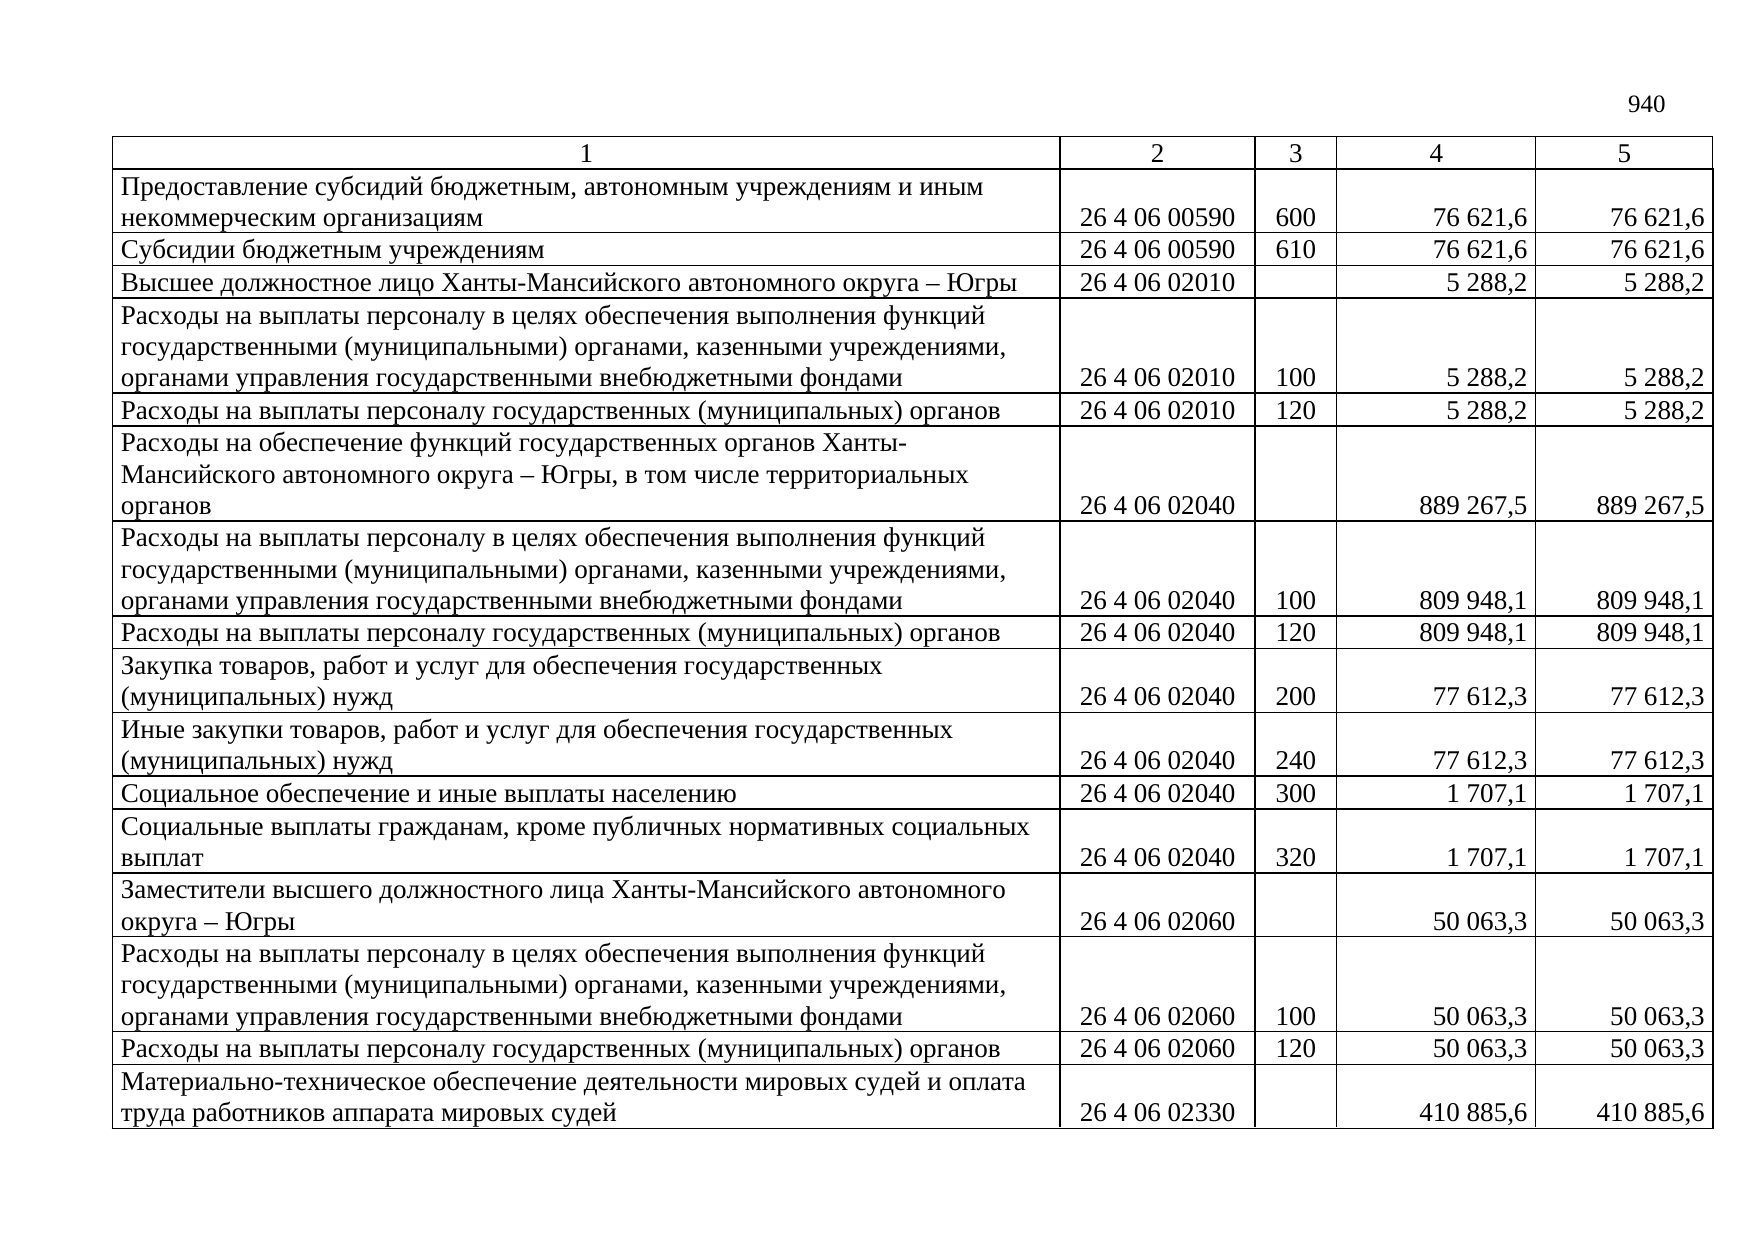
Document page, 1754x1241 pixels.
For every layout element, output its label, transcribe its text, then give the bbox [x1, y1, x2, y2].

table_header 4 [1337, 137, 1535, 168]
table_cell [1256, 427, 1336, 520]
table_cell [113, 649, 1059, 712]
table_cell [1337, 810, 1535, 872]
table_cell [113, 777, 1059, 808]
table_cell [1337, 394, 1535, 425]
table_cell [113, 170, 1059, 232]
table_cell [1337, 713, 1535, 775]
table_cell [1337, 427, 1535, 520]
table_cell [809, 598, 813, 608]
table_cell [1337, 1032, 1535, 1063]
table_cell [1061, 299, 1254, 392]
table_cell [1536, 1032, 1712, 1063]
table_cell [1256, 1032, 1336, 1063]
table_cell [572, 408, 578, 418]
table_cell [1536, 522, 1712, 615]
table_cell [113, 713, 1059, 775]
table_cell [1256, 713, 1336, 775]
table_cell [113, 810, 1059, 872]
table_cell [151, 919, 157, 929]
table_header 1 [113, 137, 1059, 168]
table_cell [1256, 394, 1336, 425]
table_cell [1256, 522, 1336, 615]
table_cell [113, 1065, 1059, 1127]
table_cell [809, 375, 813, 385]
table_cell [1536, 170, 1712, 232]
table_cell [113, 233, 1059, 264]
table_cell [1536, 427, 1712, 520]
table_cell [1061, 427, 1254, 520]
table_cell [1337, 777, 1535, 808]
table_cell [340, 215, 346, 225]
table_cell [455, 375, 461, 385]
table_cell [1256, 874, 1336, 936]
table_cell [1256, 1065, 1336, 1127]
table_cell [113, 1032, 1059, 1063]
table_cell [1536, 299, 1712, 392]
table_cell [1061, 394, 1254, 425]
table_header 2 [1061, 137, 1254, 168]
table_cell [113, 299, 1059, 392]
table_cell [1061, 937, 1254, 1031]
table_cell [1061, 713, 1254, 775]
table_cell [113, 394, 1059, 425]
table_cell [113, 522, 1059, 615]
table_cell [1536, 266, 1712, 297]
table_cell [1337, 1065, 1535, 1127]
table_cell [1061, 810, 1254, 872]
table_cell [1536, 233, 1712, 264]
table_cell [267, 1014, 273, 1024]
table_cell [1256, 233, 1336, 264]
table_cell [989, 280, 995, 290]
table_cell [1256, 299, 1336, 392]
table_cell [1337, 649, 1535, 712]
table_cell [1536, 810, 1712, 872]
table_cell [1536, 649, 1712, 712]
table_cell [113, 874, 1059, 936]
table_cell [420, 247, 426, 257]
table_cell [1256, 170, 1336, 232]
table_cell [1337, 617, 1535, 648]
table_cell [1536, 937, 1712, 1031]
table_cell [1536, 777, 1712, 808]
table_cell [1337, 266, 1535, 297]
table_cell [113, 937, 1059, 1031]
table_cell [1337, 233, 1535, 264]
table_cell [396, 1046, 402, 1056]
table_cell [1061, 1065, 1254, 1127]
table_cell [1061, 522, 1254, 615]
table_header 3 [1256, 137, 1336, 168]
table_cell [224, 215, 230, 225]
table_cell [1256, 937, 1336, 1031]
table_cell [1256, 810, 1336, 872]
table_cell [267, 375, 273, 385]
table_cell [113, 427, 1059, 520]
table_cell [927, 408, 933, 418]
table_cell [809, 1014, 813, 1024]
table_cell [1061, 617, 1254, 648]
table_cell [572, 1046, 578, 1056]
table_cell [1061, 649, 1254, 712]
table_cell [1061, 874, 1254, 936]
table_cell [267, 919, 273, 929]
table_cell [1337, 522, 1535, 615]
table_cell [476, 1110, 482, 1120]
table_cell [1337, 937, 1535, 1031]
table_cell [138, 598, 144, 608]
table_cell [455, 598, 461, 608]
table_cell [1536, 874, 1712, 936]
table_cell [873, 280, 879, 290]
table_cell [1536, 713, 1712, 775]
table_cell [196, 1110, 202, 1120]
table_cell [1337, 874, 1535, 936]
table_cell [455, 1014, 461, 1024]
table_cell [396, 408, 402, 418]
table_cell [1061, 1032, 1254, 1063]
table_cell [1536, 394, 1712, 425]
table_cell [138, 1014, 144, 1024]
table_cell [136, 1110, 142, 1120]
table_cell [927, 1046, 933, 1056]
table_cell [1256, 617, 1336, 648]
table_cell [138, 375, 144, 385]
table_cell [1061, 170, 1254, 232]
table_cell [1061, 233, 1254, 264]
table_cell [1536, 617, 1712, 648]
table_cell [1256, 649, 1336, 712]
table_header 5 [1536, 137, 1712, 168]
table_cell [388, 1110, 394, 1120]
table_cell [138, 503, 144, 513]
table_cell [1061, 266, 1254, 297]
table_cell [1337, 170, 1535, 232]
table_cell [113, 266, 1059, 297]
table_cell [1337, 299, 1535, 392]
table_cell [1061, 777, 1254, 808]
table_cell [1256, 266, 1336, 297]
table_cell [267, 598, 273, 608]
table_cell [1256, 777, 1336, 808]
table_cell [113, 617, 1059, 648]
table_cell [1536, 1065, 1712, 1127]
